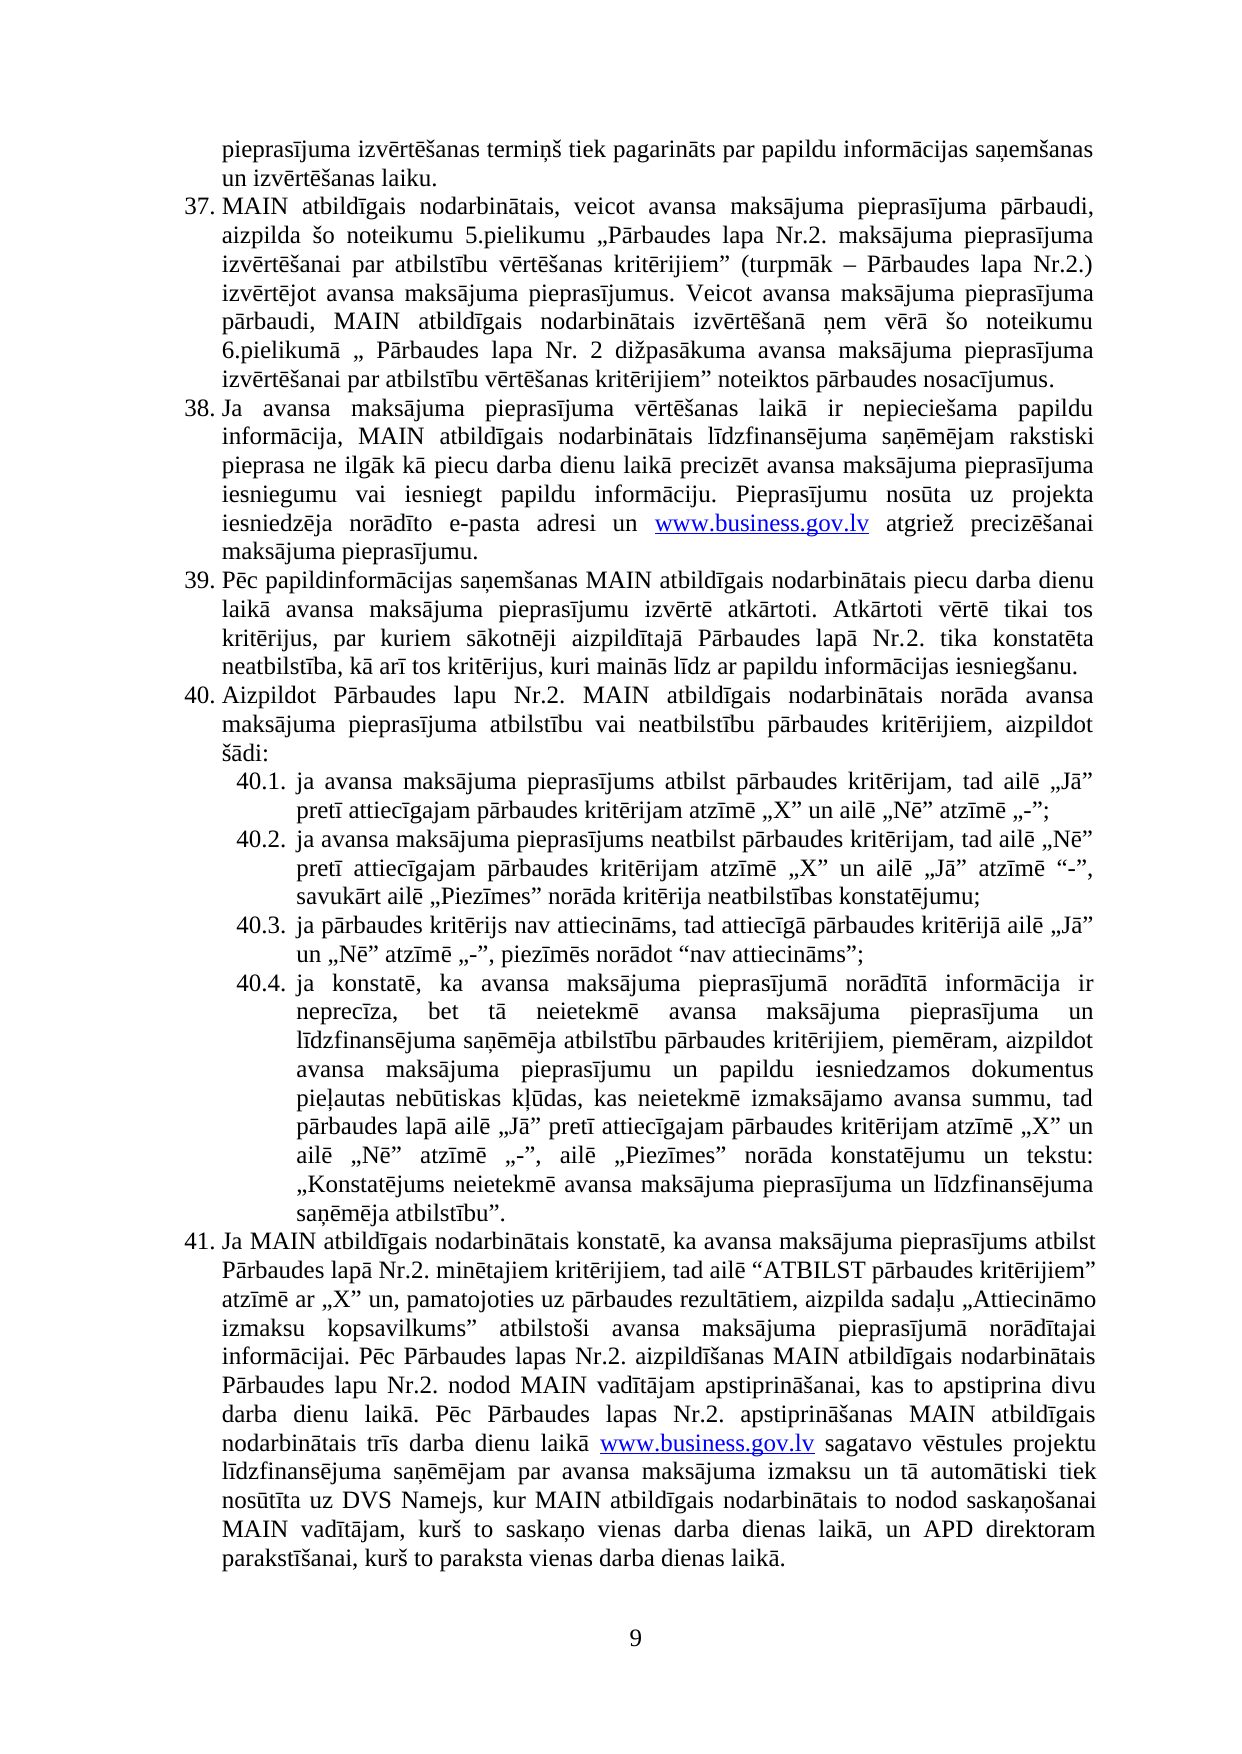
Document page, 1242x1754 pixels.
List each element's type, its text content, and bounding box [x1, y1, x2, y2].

list Ja MAIN atbildīgais nodarbinātais konstatē, ka avansa maksājuma pieprasījums atbilst Pārbaudes lapā Nr.2. minētajiem kritērijiem, tad ailē “ATBILST pārbaudes kritērijiem” atzīmē ar „X” un, pamatojoties uz pārbaudes rezultātiem, aizpilda sadaļu „Attiecināmo izmaksu kopsavilkums” atbilstoši avansa maksājuma pieprasījumā norādītajai informācijai. Pēc Pārbaudes lapas Nr.2. aizpildīšanas MAIN atbildīgais nodarbinātais Pārbaudes lapu Nr.2. nodod MAIN vadītājam apstiprināšanai, kas to apstiprina divu darba dienu laikā. Pēc Pārbaudes lapas Nr.2. apstiprināšanas MAIN atbildīgais nodarbinātais trīs darba dienu laikā www.business.gov.lv sagatavo vēstules projektu līdzfinansējuma saņēmējam par avansa maksājuma izmaksu un tā automātiski tiek nosūtīta uz DVS Namejs, kur MAIN atbildīgais nodarbinātais to nodod saskaņošanai MAIN vadītājam, kurš to saskaņo vienas darba dienas laikā, un APD direktoram parakstīšanai, kurš to paraksta vienas darba dienas laikā. [184, 1226, 1097, 1571]
list ja konstatē, ka avansa maksājuma pieprasījumā norādītā informācija ir neprecīza, bet tā neietekmē avansa maksājuma pieprasījuma un līdzfinansējuma saņēmēja atbilstību pārbaudes kritērijiem, piemēram, aizpildot avansa maksājuma pieprasījumu un papildu iesniedzamos dokumentus pieļautas nebūtiskas kļūdas, kas neietekmē izmaksājamo avansa summu, tad pārbaudes lapā ailē „Jā” pretī attiecīgajam pārbaudes kritērijam atzīmē „X” un ailē „Nē” atzīmē „-”, ailē „Piezīmes” norāda konstatējumu un tekstu: „Konstatējums neietekmē avansa maksājuma pieprasījuma un līdzfinansējuma saņēmēja atbilstību”. [236, 968, 1094, 1226]
list MAIN atbildīgais nodarbinātais, veicot avansa maksājuma pieprasījuma pārbaudi, aizpilda šo noteikumu 5.pielikumu „Pārbaudes lapa Nr.2. maksājuma pieprasījuma izvērtēšanai par atbilstību vērtēšanas kritērijiem” (turpmāk – Pārbaudes lapa Nr.2.) izvērtējot avansa maksājuma pieprasījumus. Veicot avansa maksājuma pieprasījuma pārbaudi, MAIN atbildīgais nodarbinātais izvērtēšanā ņem vērā šo noteikumu 6.pielikumā „ Pārbaudes lapa Nr. 2 dižpasākuma avansa maksājuma pieprasījuma izvērtēšanai par atbilstību vērtēšanas kritērijiem” noteiktos pārbaudes nosacījumus. [184, 191, 1094, 393]
list Ja avansa maksājuma pieprasījuma vērtēšanas laikā ir nepieciešama papildu informācija, MAIN atbildīgais nodarbinātais līdzfinansējuma saņēmējam rakstiski pieprasa ne ilgāk kā piecu darba dienu laikā precizēt avansa maksājuma pieprasījuma iesniegumu vai iesniegt papildu informāciju. Pieprasījumu nosūta uz projekta iesniedzēja norādīto e-pasta adresi un www.business.gov.lv atgriež precizēšanai maksājuma pieprasījumu. [184, 393, 1094, 565]
list Aizpildot Pārbaudes lapu Nr.2. MAIN atbildīgais nodarbinātais norāda avansa maksājuma pieprasījuma atbilstību vai neatbilstību pārbaudes kritērijiem, aizpildot šādi: [184, 680, 1094, 766]
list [184, 134, 1094, 191]
list ja avansa maksājuma pieprasījums atbilst pārbaudes kritērijam, tad ailē „Jā” pretī attiecīgajam pārbaudes kritērijam atzīmē „X” un ailē „Nē” atzīmē „-”; [236, 766, 1094, 824]
list ja avansa maksājuma pieprasījums neatbilst pārbaudes kritērijam, tad ailē „Nē” pretī attiecīgajam pārbaudes kritērijam atzīmē „X” un ailē „Jā” atzīmē “-”, savukārt ailē „Piezīmes” norāda kritērija neatbilstības konstatējumu; [236, 824, 1094, 910]
list Pēc papildinformācijas saņemšanas MAIN atbildīgais nodarbinātais piecu darba dienu laikā avansa maksājuma pieprasījumu izvērtē atkārtoti. Atkārtoti vērtē tikai tos kritērijus, par kuriem sākotnēji aizpildītajā Pārbaudes lapā Nr.2. tika konstatēta neatbilstība, kā arī tos kritērijus, kuri mainās līdz ar papildu informācijas iesniegšanu. [184, 565, 1094, 680]
list ja pārbaudes kritērijs nav attiecināms, tad attiecīgā pārbaudes kritērijā ailē „Jā” un „Nē” atzīmē „-”, piezīmēs norādot “nav attiecināms”; [236, 910, 1094, 968]
